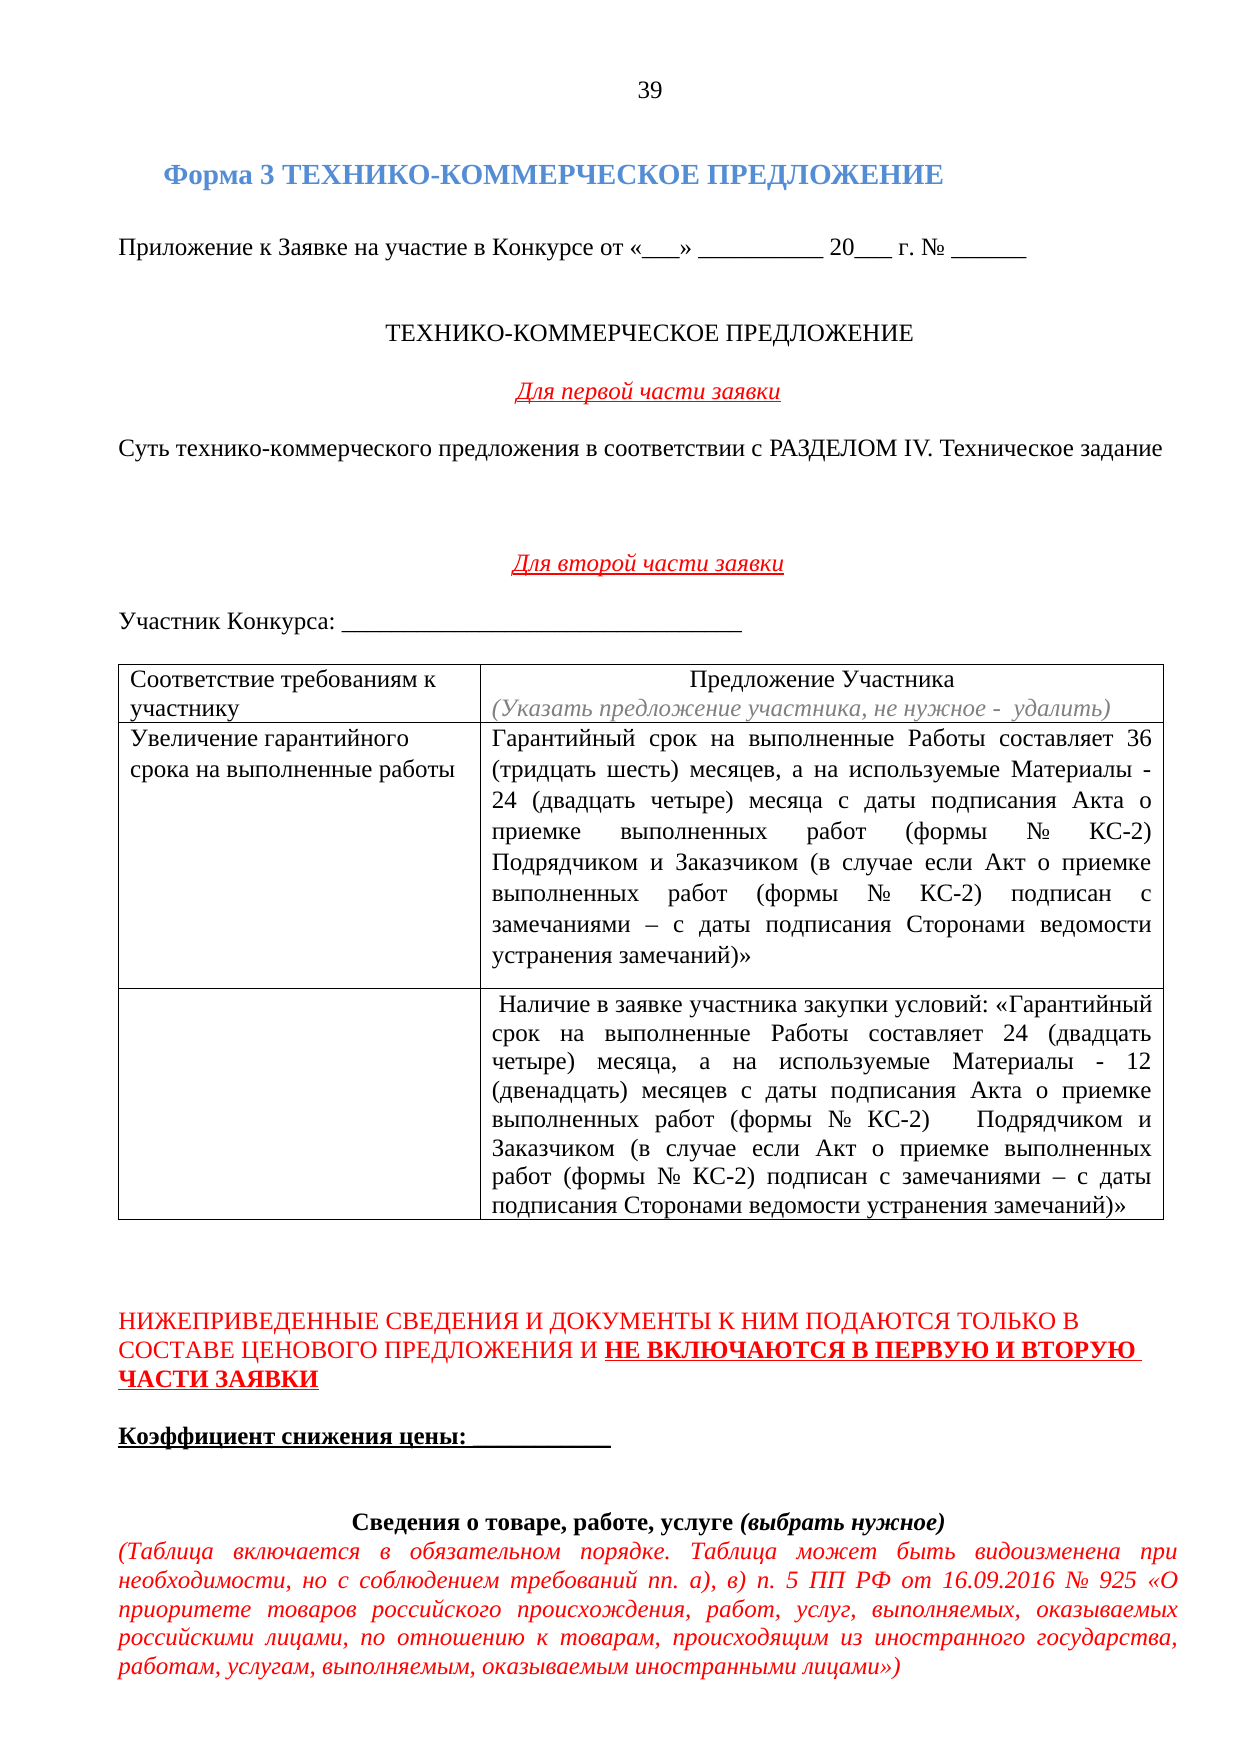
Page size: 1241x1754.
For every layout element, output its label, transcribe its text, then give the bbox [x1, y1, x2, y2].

table_header Соответствие требованиям к участнику [119, 665, 480, 722]
text Для первой части заявки [118, 376, 1181, 405]
table_cell Увеличение гарантийного срока на выполненные работы [119, 723, 480, 988]
text Коэффициент снижения цены: ___________ [118, 1421, 1181, 1450]
table_cell [119, 989, 480, 1219]
text Суть технико-коммерческого предложения в соответствии с РАЗДЕЛОМ IV. Техническое задание [118, 433, 1181, 462]
text Приложение к Заявке на участие в Конкурсе от «___» __________ 20___ г. № ______ [118, 232, 1181, 261]
table_cell Гарантийный срок на выполненные Работы составляет 36 (тридцать шесть) месяцев, а на используемые Материалы - 24 (двадцать четыре) месяца с даты подписания Акта о приемке выполненных работ (формы № КС-2) Подрядчиком и Заказчиком (в случае если Акт о приемке выполненных работ (формы № КС-2) подписан с замечаниями – с даты подписания Сторонами ведомости устранения замечаний)» [481, 723, 1163, 988]
table_header Предложение Участника (Указать предложение участника, не нужное - удалить) [481, 665, 1163, 722]
text Для второй части заявки [118, 548, 1181, 577]
text Участник Конкурса: ________________________________ [118, 606, 1181, 635]
text Сведения о товаре, работе, услуге (выбрать нужное) [118, 1507, 1181, 1536]
text Форма 3 ТЕХНИКО-КОММЕРЧЕСКОЕ ПРЕДЛОЖЕНИЕ [163, 157, 1181, 191]
text (Таблица включается в обязательном порядке. Таблица может быть видоизменена при необходимости, но с соблюдением требований пп. а), в) п. 5 ПП РФ от 16.09.2016 № 925 «О приоритете товаров российского происхождения, работ, услуг, выполняемых, оказываемых российскими лицами, по отношению к товарам, происходящим из иностранного государства, работам, услугам, выполняемым, оказываемым иностранными лицами») [118, 1536, 1181, 1680]
table_cell Наличие в заявке участника закупки условий: «Гарантийный срок на выполненные Работы составляет 24 (двадцать четыре) месяца, а на используемые Материалы - 12 (двенадцать) месяцев с даты подписания Акта о приемке выполненных работ (формы № КС-2) Подрядчиком и Заказчиком (в случае если Акт о приемке выполненных работ (формы № КС-2) подписан с замечаниями – с даты подписания Сторонами ведомости устранения замечаний)» [481, 989, 1163, 1219]
text НИЖЕПРИВЕДЕННЫЕ СВЕДЕНИЯ И ДОКУМЕНТЫ К НИМ ПОДАЮТСЯ ТОЛЬКО В СОСТАВЕ ЦЕНОВОГО ПРЕДЛОЖЕНИЯ И НЕ ВКЛЮЧАЮТСЯ В ПЕРВУЮ И ВТОРУЮ ЧАСТИ ЗАЯВКИ [118, 1306, 1181, 1392]
text ТЕХНИКО-КОММЕРЧЕСКОЕ ПРЕДЛОЖЕНИЕ [118, 318, 1181, 347]
